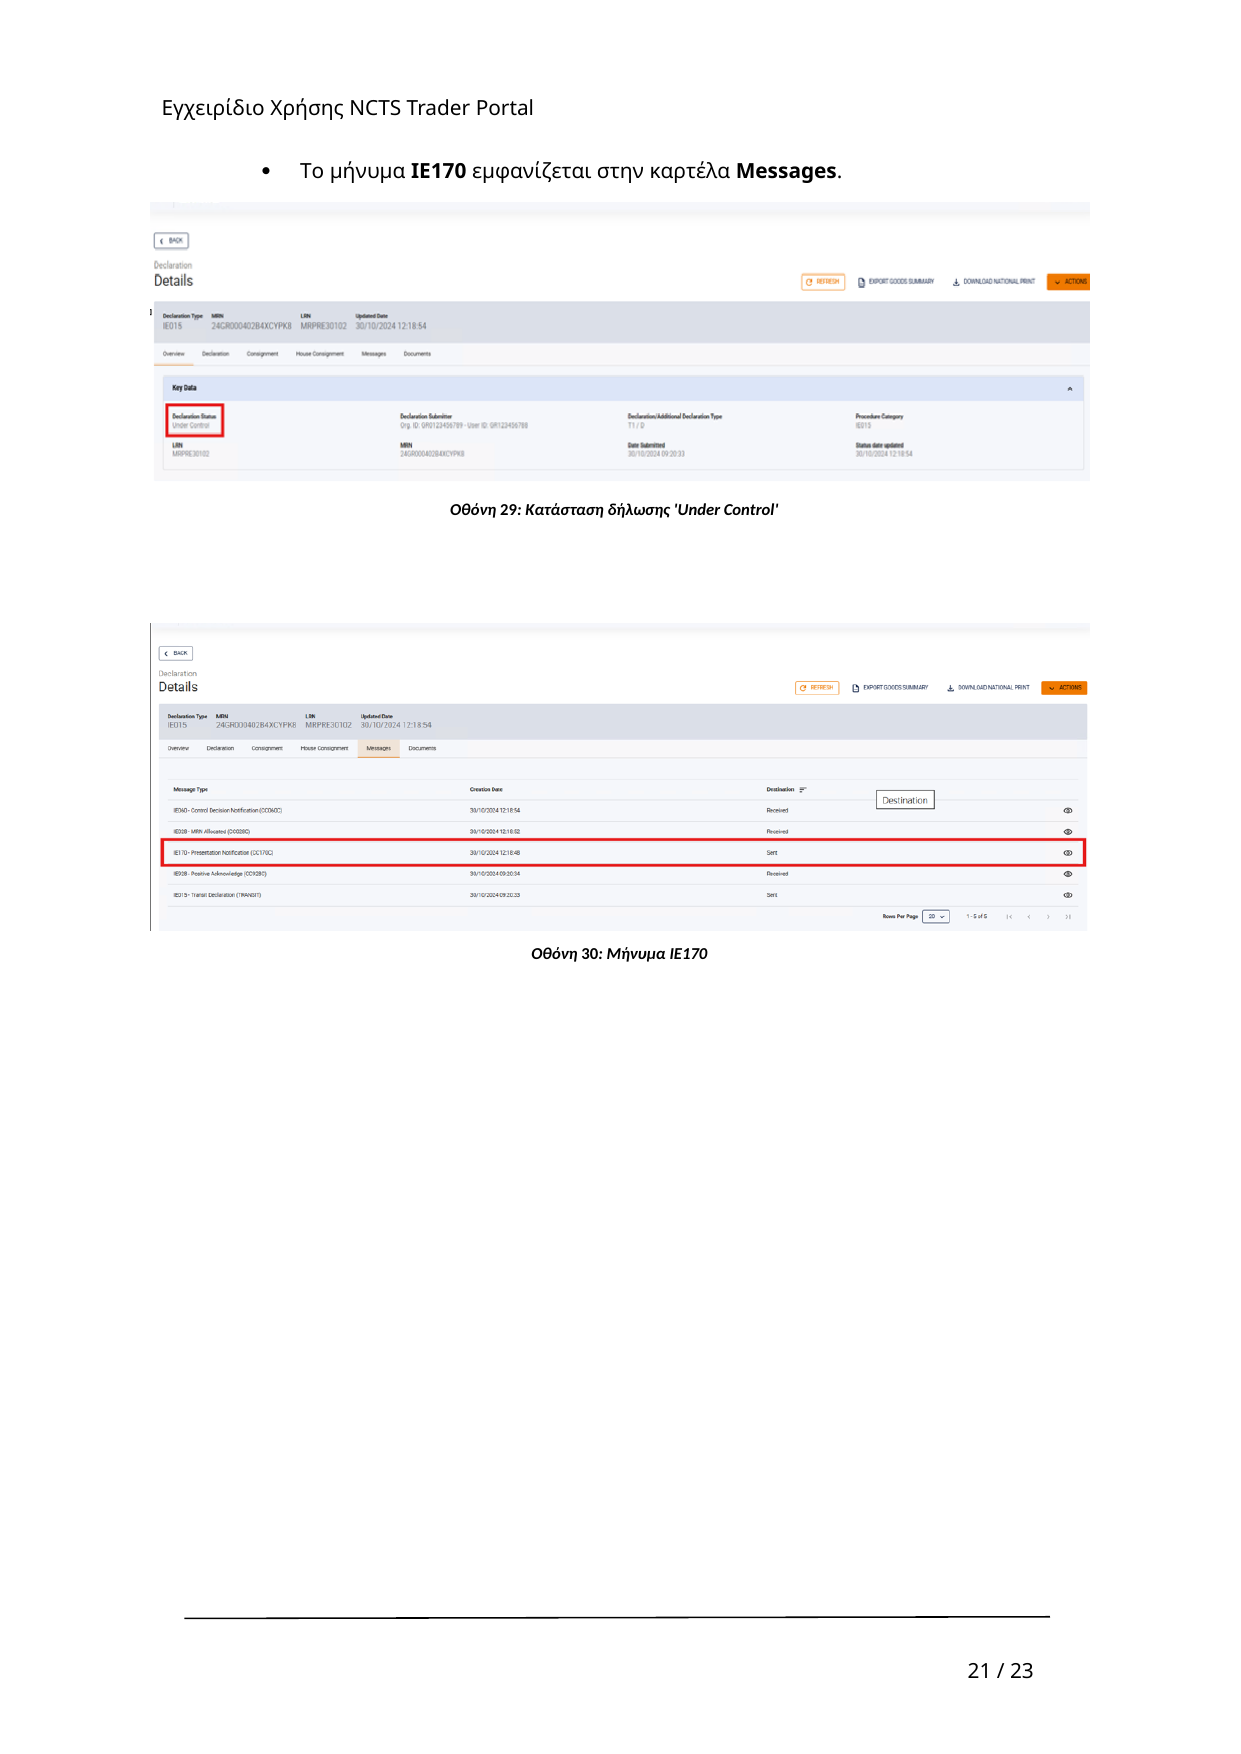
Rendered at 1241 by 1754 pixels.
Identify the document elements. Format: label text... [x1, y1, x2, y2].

list Το μήνυμα IE170 εμφανίζεται στην καρτέλα Messages. [262, 156, 1090, 184]
picture [150, 202, 1090, 488]
text Οθόνη 30: Μήνυμα IE170 [150, 943, 1090, 963]
picture [150, 623, 1090, 931]
text Οθόνη 29: Κατάσταση δήλωσης 'Under Control' [150, 500, 1090, 520]
